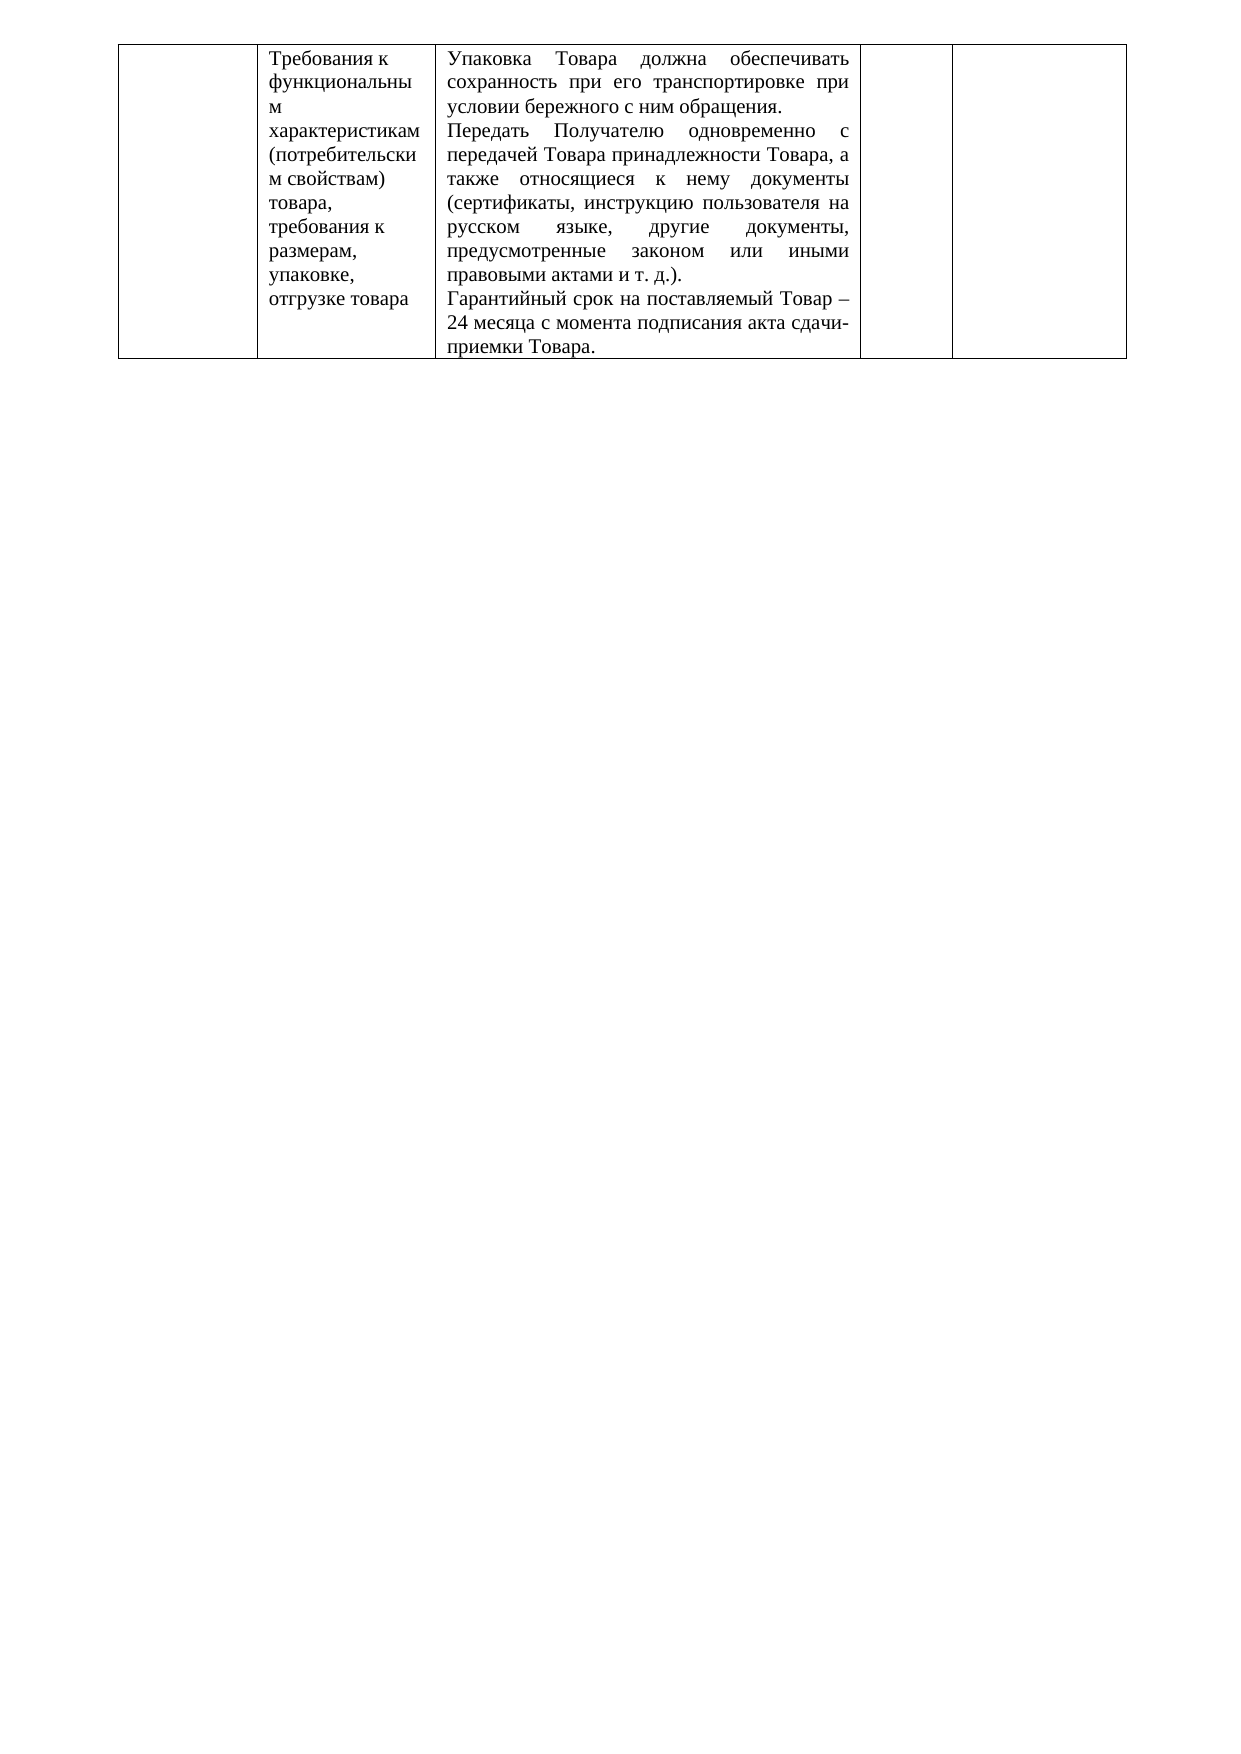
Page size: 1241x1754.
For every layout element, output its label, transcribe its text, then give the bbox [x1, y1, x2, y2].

table_cell Требования к функциональным характеристикам (потребительским свойствам) товара, требования к размерам, упаковке, отгрузке товара [258, 45, 435, 358]
table_cell [861, 45, 952, 358]
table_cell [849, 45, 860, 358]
table_cell [953, 45, 1126, 358]
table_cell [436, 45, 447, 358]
